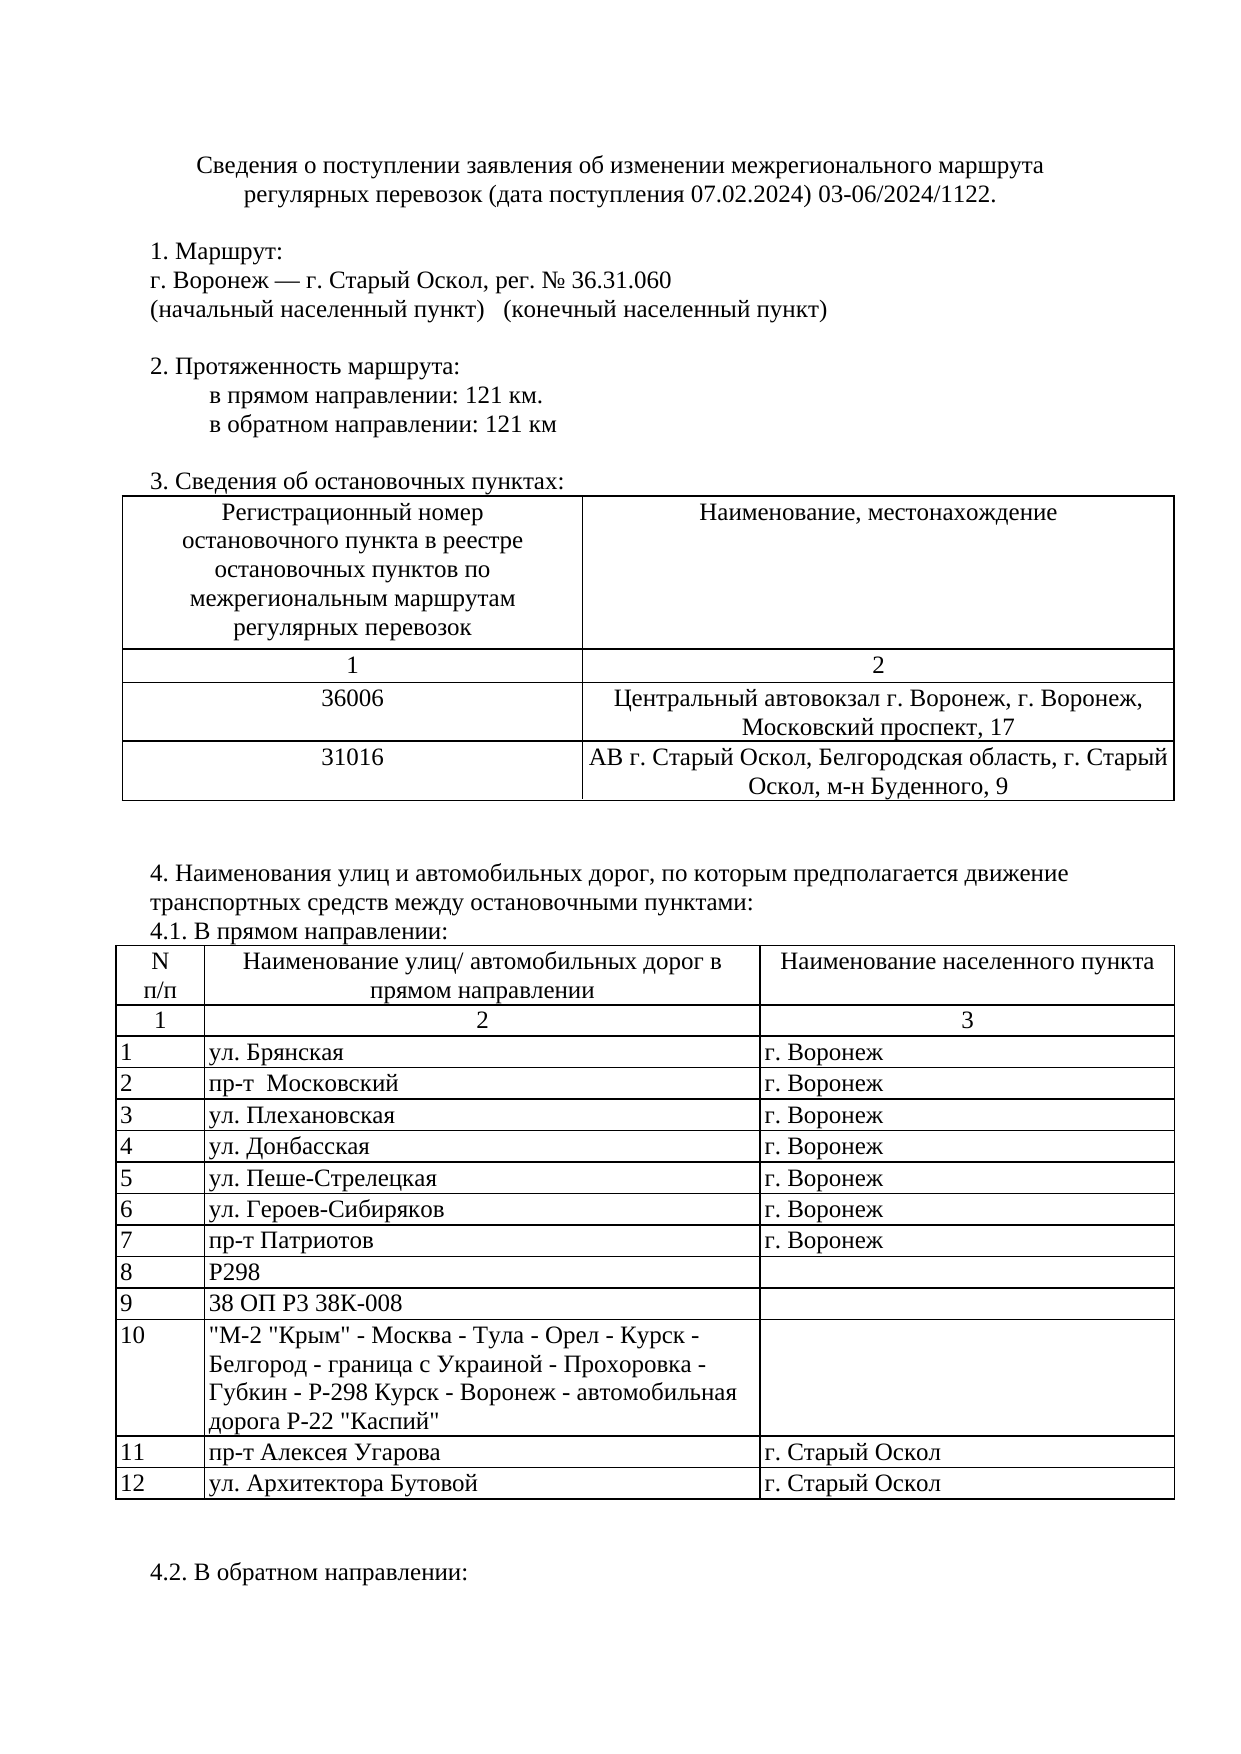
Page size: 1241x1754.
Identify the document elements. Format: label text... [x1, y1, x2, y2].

text г. Воронеж — г. Старый Оскол, рег. № 36.31.060 [150, 265, 1090, 294]
table_cell 3 [117, 1100, 204, 1130]
table_cell г. Воронеж [761, 1163, 1174, 1193]
table_cell ул. Плехановская [205, 1100, 759, 1130]
table_cell [761, 1320, 1174, 1435]
table_cell ул. Донбасская [205, 1131, 759, 1161]
table_cell г. Воронеж [761, 1037, 1174, 1067]
table_cell 12 [117, 1468, 204, 1498]
table_cell 2 [205, 1006, 759, 1035]
table_cell "М-2 "Крым" - Москва - Тула - Орел - Курск - Белгород - граница с Украиной - Прохоровка - Губкин - Р-298 Курск - Воронеж - автомобильная дорога Р-22 "Каспий" [205, 1320, 759, 1435]
text 3. Сведения об остановочных пунктах: [150, 466, 1090, 495]
text Сведения о поступлении заявления об изменении межрегионального маршрута регулярных перевозок (дата поступления 07.02.2024) 03-06/2024/1122. [150, 150, 1090, 207]
table_cell 10 [117, 1320, 204, 1435]
table_cell АВ г. Старый Оскол, Белгородская область, г. Старый Оскол, м-н Буденного, 9 [583, 742, 1173, 799]
table_cell Р298 [205, 1257, 759, 1287]
table_cell г. Воронеж [761, 1194, 1174, 1224]
table_cell г. Воронеж [761, 1226, 1174, 1256]
table_cell 2 [117, 1068, 204, 1098]
table_cell 36006 [123, 683, 582, 740]
table_cell г. Воронеж [761, 1068, 1174, 1098]
table_header Наименование, местонахождение [583, 497, 1173, 648]
table_header N п/п [117, 946, 204, 1004]
table_header Наименование улиц/ автомобильных дорог в прямом направлении [205, 946, 759, 1004]
table_cell 11 [117, 1437, 204, 1466]
table_cell 9 [117, 1289, 204, 1318]
table_cell 8 [117, 1257, 204, 1287]
table_cell 38 ОП Р3 38К-008 [205, 1289, 759, 1318]
table_cell пр-т Патриотов [205, 1226, 759, 1256]
table_cell г. Старый Оскол [761, 1437, 1174, 1466]
table_cell 3 [761, 1006, 1174, 1035]
text 4.1. В прямом направлении: [150, 916, 1090, 945]
table_header Наименование населенного пункта [761, 946, 1174, 1004]
table_cell [761, 1257, 1174, 1287]
table_cell 31016 [123, 742, 582, 799]
table_header Регистрационный номер остановочного пункта в реестре остановочных пунктов по межрегиональным маршрутам регулярных перевозок [123, 497, 582, 648]
table_cell [761, 1289, 1174, 1318]
table_cell 4 [117, 1131, 204, 1161]
table_cell 1 [117, 1037, 204, 1067]
text 4.2. В обратном направлении: [150, 1557, 1090, 1586]
table_cell 5 [117, 1163, 204, 1193]
table_cell ул. Брянская [205, 1037, 759, 1067]
table_cell пр-т Алексея Угарова [205, 1437, 759, 1466]
table_cell ул. Архитектора Бутовой [205, 1468, 759, 1498]
table_cell Центральный автовокзал г. Воронеж, г. Воронеж, Московский проспект, 17 [583, 683, 1173, 740]
table_cell 1 [117, 1006, 204, 1035]
table_cell пр-т Московский [205, 1068, 759, 1098]
text в обратном направлении: 121 км [150, 409, 1090, 437]
text (начальный населенный пункт) (конечный населенный пункт) [150, 294, 1090, 322]
table_cell г. Воронеж [761, 1131, 1174, 1161]
table_cell 7 [117, 1226, 204, 1256]
text 2. Протяженность маршрута: [150, 351, 1090, 380]
text 4. Наименования улиц и автомобильных дорог, по которым предполагается движение транспортных средств между остановочными пунктами: [150, 858, 1090, 916]
table_cell 1 [123, 650, 582, 681]
table_cell ул. Героев-Сибиряков [205, 1194, 759, 1224]
table_cell ул. Пеше-Стрелецкая [205, 1163, 759, 1193]
table_cell г. Старый Оскол [761, 1468, 1174, 1498]
table_cell 6 [117, 1194, 204, 1224]
text 1. Маршрут: [150, 236, 1090, 265]
text в прямом направлении: 121 км. [150, 380, 1090, 409]
table_cell 2 [583, 650, 1173, 681]
table_cell г. Воронеж [761, 1100, 1174, 1130]
